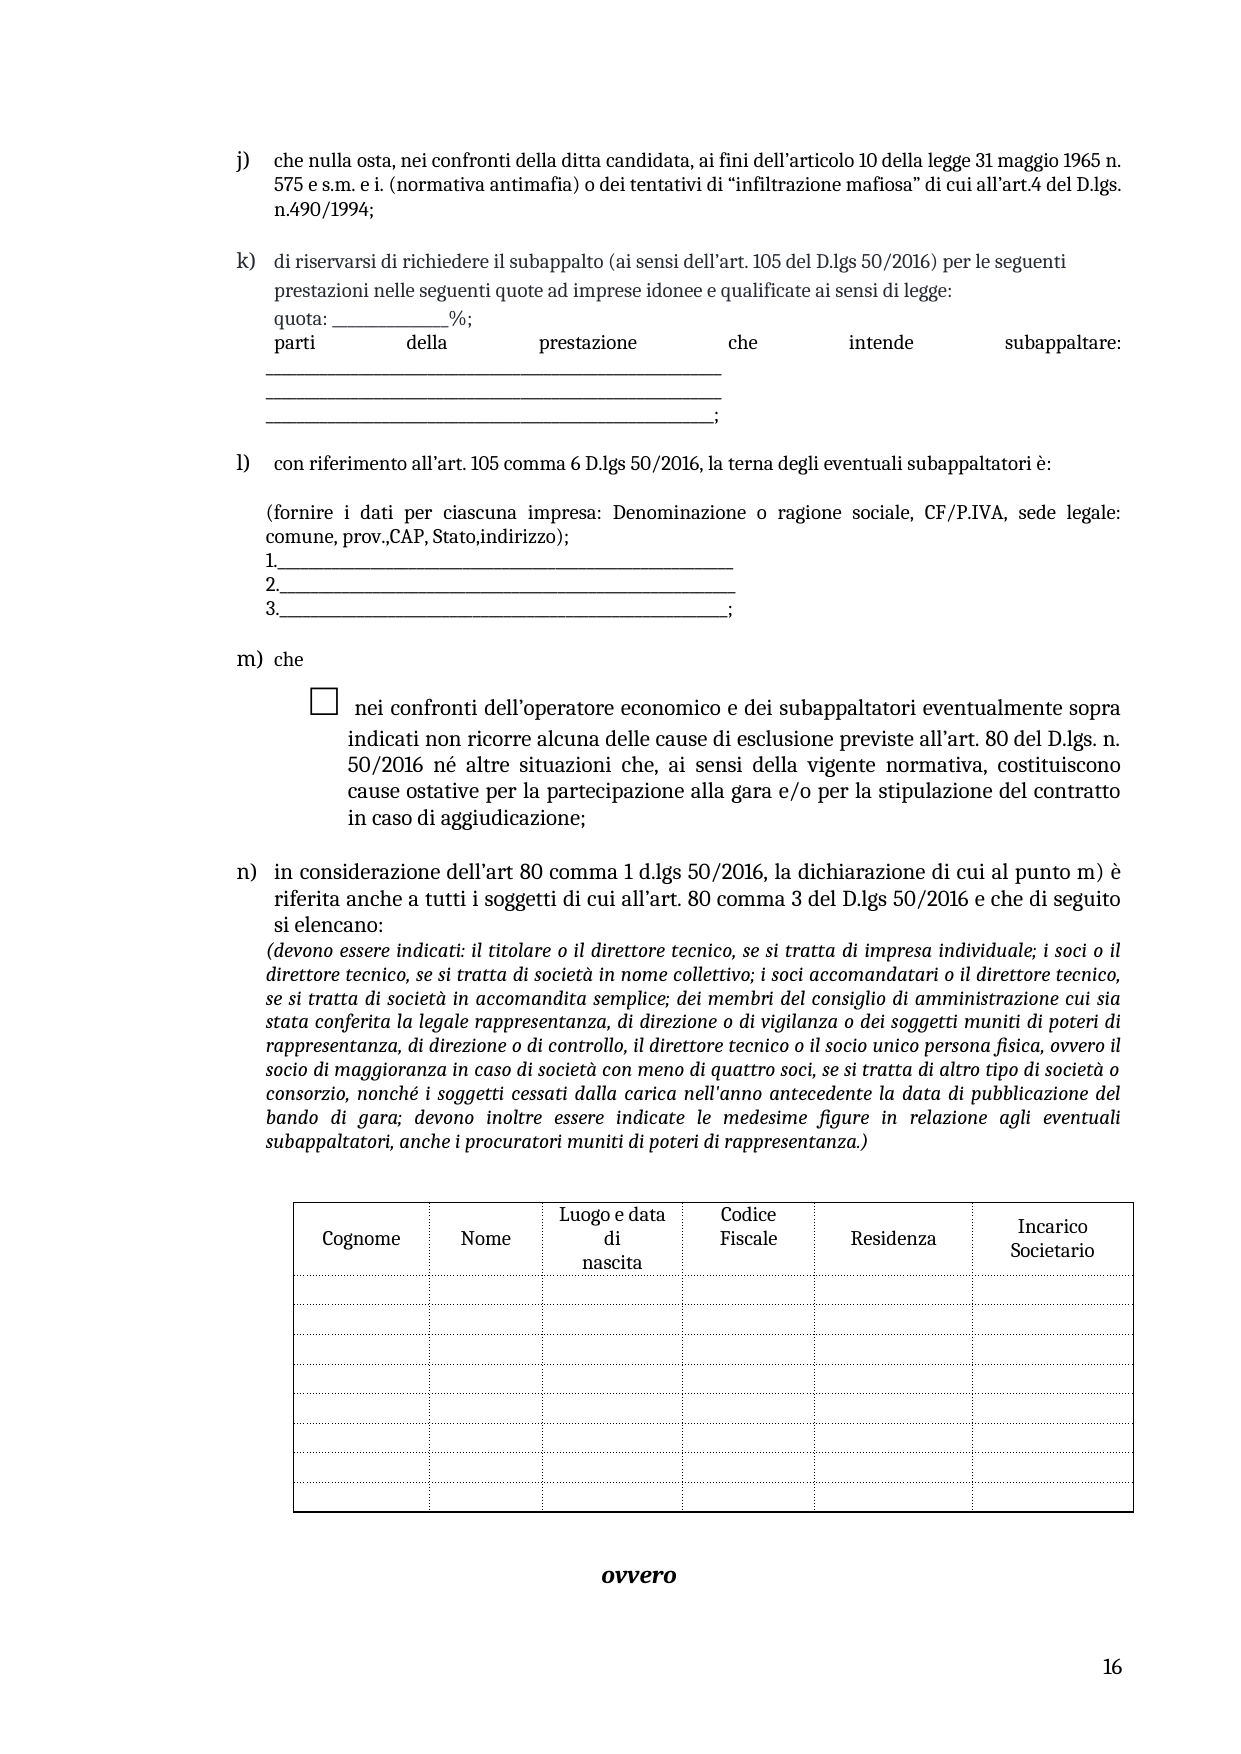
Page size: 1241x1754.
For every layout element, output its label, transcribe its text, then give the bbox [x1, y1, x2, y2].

table_cell [972, 1482, 1133, 1511]
table_header Codice Fiscale [682, 1203, 815, 1275]
table_cell [972, 1304, 1133, 1334]
text 1.___________________________________________________________ 2.___________________________________________________________ [266, 548, 1122, 596]
text __________________________________________________________; [193, 403, 1122, 427]
table_cell [429, 1423, 542, 1452]
text (devono essere indicati: il titolare o il direttore tecnico, se si tratta di impresa individuale; i soci o il direttore tecnico, se si tratta di società in nome collettivo; i soci accomandatari o il direttore tecnico, se si tratta di società in accomandita semplice; dei membri del consiglio di amministrazione cui sia stata conferita la legale rappresentanza, di direzione o di vigilanza o dei soggetti muniti di poteri di rappresentanza, di direzione o di controllo, il direttore tecnico o il socio unico persona fisica, ovvero il socio di maggioranza in caso di società con meno di quattro soci, se si tratta di altro tipo di società o consorzio, nonché i soggetti cessati dalla carica nell'anno antecedente la data di pubblicazione del bando di gara; devono inoltre essere indicate le medesime figure in relazione agli eventuali subappaltatori, anche i procuratori muniti di poteri di rappresentanza.) [266, 938, 1122, 1154]
table_cell [294, 1452, 429, 1482]
list nei confronti dell’operatore economico e dei subappaltatori eventualmente sopra indicati non ricorre alcuna delle cause di esclusione previste all’art. 80 del D.lgs. n. 50/2016 né altre situazioni che, ai sensi della vigente normativa, costituiscono cause ostative per la partecipazione alla gara e/o per la stipulazione del contratto in caso di aggiudicazione; [310, 673, 1122, 831]
table_header Incarico Societario [972, 1203, 1133, 1275]
table_cell [682, 1364, 815, 1393]
table_cell [294, 1364, 429, 1393]
table_cell [294, 1304, 429, 1334]
table_cell [682, 1304, 815, 1334]
table_header Residenza [815, 1203, 972, 1275]
table_cell [429, 1393, 542, 1423]
table_cell [815, 1364, 972, 1393]
table_cell [972, 1364, 1133, 1393]
list di riservarsi di richiedere il subappalto (ai sensi dell’art. 105 del D.lgs 50/2016) per le seguenti prestazioni nelle seguenti quote ad imprese idonee e qualificate ai sensi di legge: [236, 246, 1122, 303]
table_cell [815, 1482, 972, 1511]
table_cell [429, 1304, 542, 1334]
table_cell [815, 1334, 972, 1363]
text (fornire i dati per ciascuna impresa: Denominazione o ragione sociale, CF/P.IVA, sede legale: comune, prov.,CAP, Stato,indirizzo); [266, 500, 1122, 548]
table_cell [815, 1423, 972, 1452]
table_cell [542, 1482, 682, 1511]
list in considerazione dell’art 80 comma 1 d.lgs 50/2016, la dichiarazione di cui al punto m) è riferita anche a tutti i soggetti di cui all’art. 80 comma 3 del D.lgs 50/2016 e che di seguito si elencano: [236, 857, 1122, 938]
table_cell [294, 1334, 429, 1363]
table_cell [972, 1452, 1133, 1482]
table_cell [542, 1334, 682, 1363]
table_cell [972, 1393, 1133, 1423]
text quota: _______________%; [274, 303, 1122, 331]
table_header Cognome [294, 1203, 429, 1275]
table_cell [429, 1334, 542, 1363]
table_cell [682, 1334, 815, 1363]
table_cell [972, 1275, 1133, 1304]
table_cell [972, 1423, 1133, 1452]
table_cell [542, 1304, 682, 1334]
table_header Luogo e data di nascita [542, 1203, 682, 1275]
table_header Nome [429, 1203, 542, 1275]
table_cell [429, 1364, 542, 1393]
table_cell [682, 1275, 815, 1304]
table_cell [542, 1275, 682, 1304]
table_cell [542, 1364, 682, 1393]
table_cell [542, 1393, 682, 1423]
table_cell [429, 1452, 542, 1482]
table_cell [682, 1393, 815, 1423]
table_cell [815, 1275, 972, 1304]
table_cell [682, 1423, 815, 1452]
list ovvero [118, 1561, 1122, 1590]
list che nulla osta, nei confronti della ditta candidata, ai fini dell’articolo 10 della legge 31 maggio 1965 n. 575 e s.m. e i. (normativa antimafia) o dei tentativi di “infiltrazione mafiosa” di cui all’art.4 del D.lgs. n.490/1994; [236, 148, 1122, 221]
table_cell [682, 1452, 815, 1482]
table_cell [294, 1393, 429, 1423]
table_cell [815, 1304, 972, 1334]
text 3.__________________________________________________________; [266, 596, 1122, 620]
text parti della prestazione che intende subappaltare: ___________________________________________________________ ___________________________________________________________ [266, 331, 1122, 403]
table_cell [429, 1275, 542, 1304]
table_cell [542, 1452, 682, 1482]
table_cell [815, 1452, 972, 1482]
table_cell [972, 1334, 1133, 1363]
table_cell [294, 1482, 429, 1511]
table_cell [542, 1423, 682, 1452]
table_cell [294, 1423, 429, 1452]
list con riferimento all’art. 105 comma 6 D.lgs 50/2016, la terna degli eventuali subappaltatori è: [236, 451, 1122, 475]
table_cell [294, 1275, 429, 1304]
table_cell [815, 1393, 972, 1423]
list che [236, 644, 1122, 673]
table_cell [682, 1482, 815, 1511]
table_cell [429, 1482, 542, 1511]
